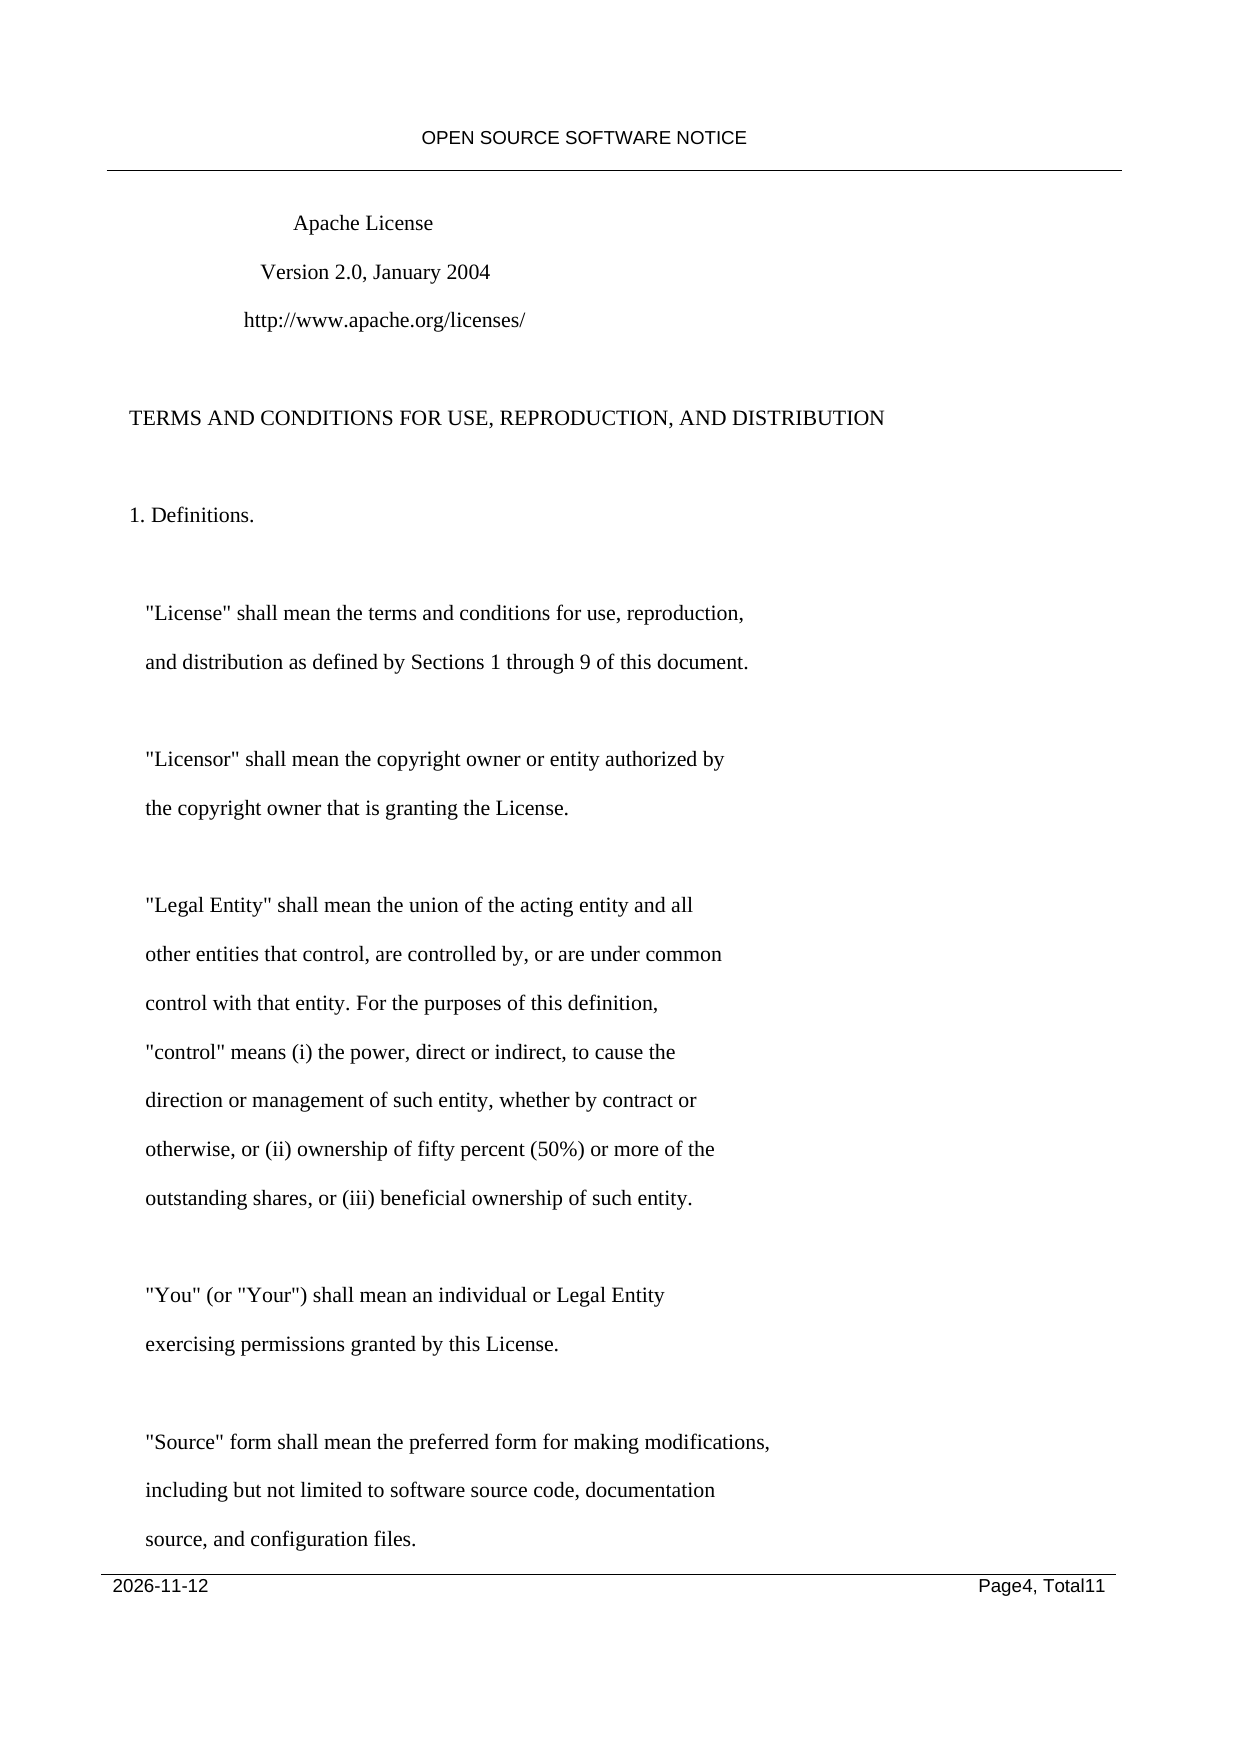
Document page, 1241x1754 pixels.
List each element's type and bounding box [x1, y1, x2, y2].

text [112, 206, 1128, 1555]
